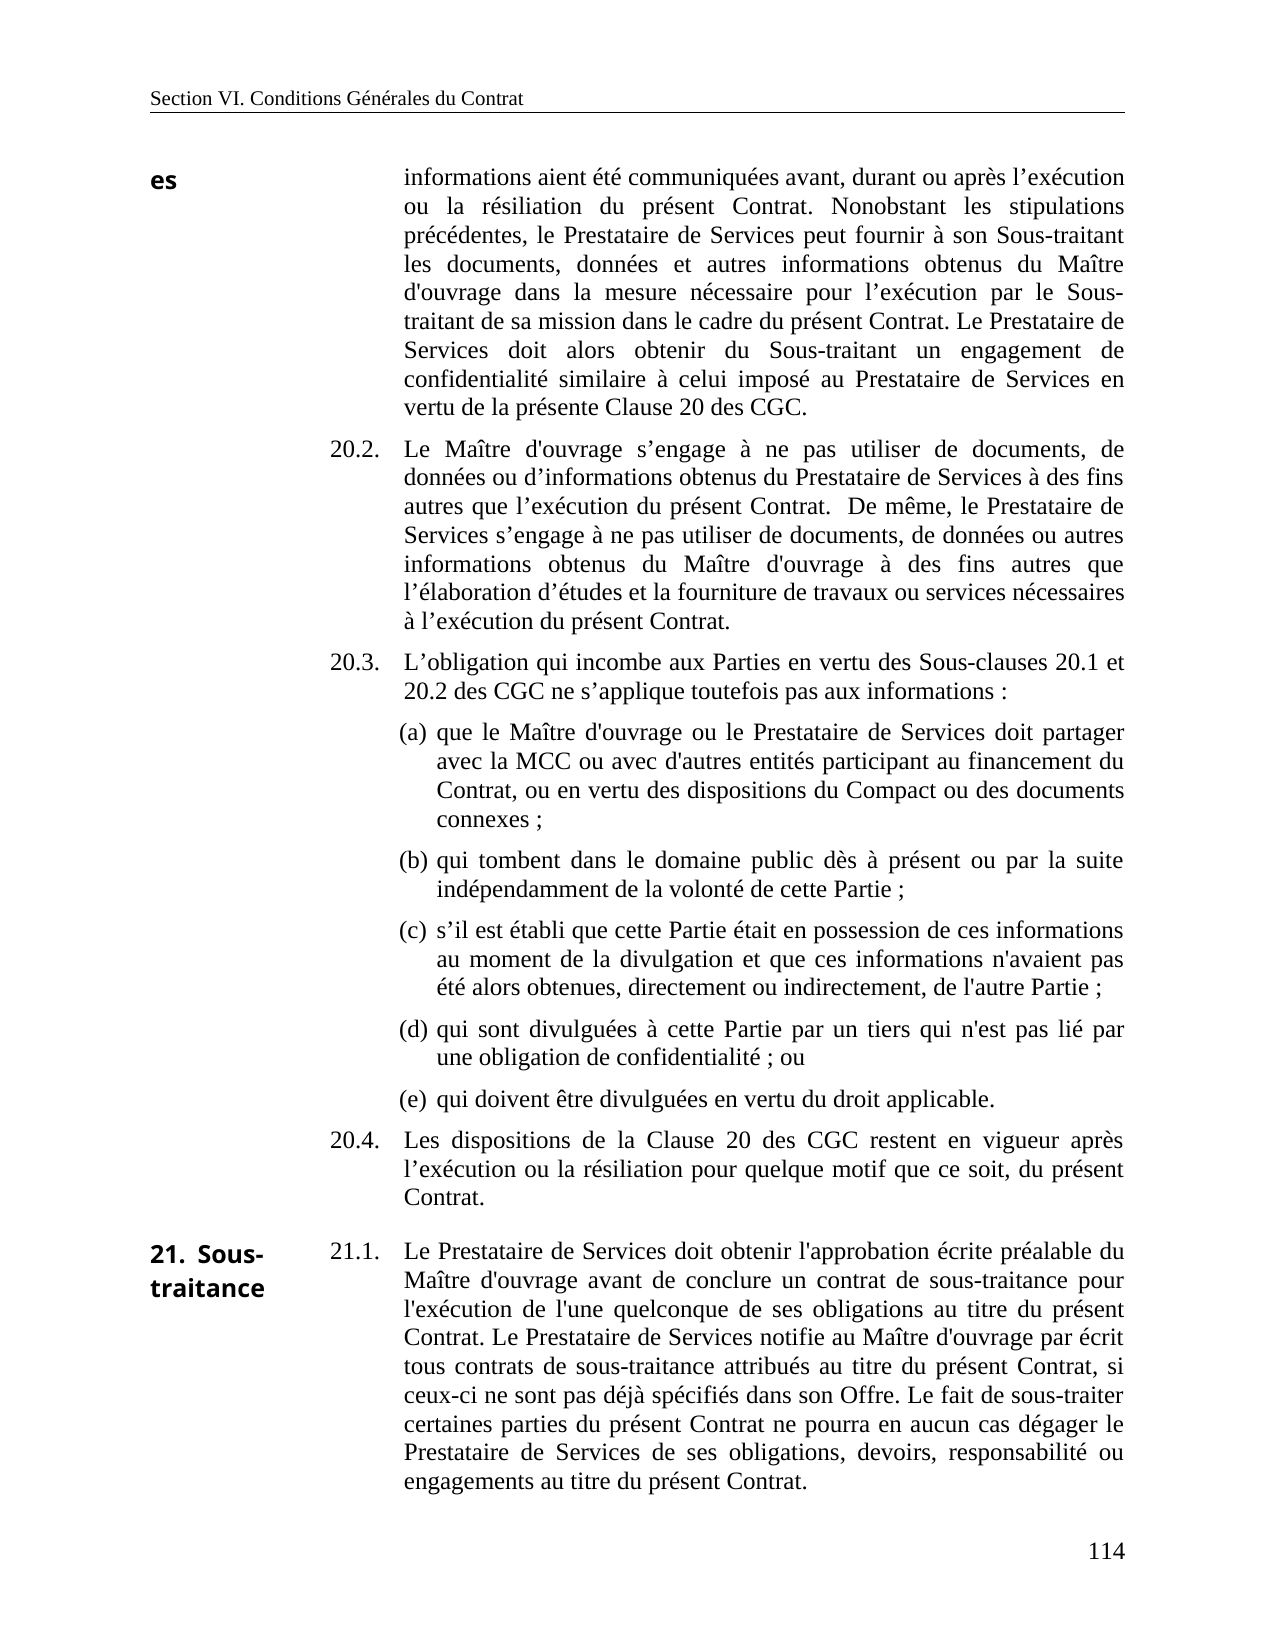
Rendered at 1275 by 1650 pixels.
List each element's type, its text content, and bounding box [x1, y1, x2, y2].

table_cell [329, 150, 1136, 1224]
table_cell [139, 150, 329, 1224]
table_cell Sous-traitance [139, 1224, 329, 1495]
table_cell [329, 1224, 1136, 1495]
